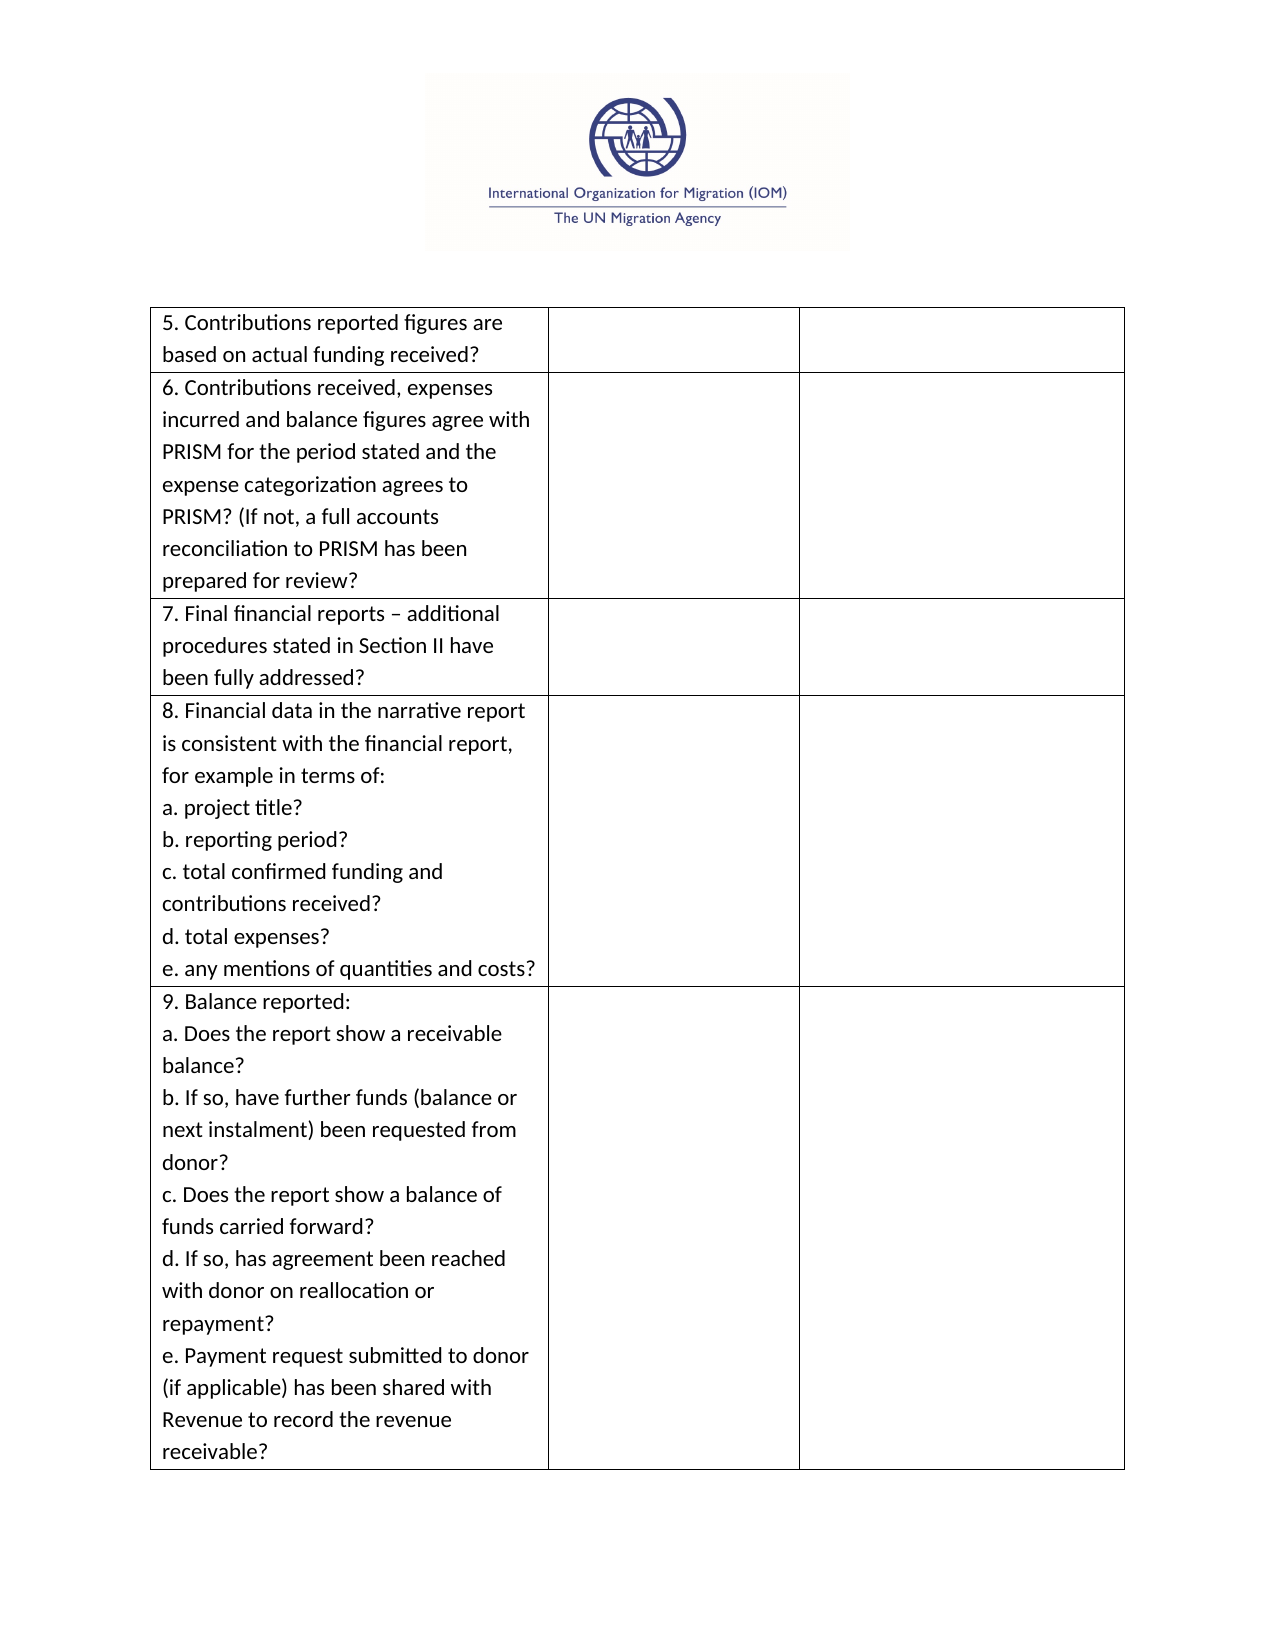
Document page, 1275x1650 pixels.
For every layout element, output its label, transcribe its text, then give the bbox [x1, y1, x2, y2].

table_cell [800, 308, 1124, 372]
table_cell 7. Final financial reports – additional procedures stated in Section II have been fully addressed? [151, 599, 548, 695]
table_cell [549, 696, 799, 986]
table_cell 9. Balance reported: a. Does the report show a receivable balance? b. If so, have further funds (balance or next instalment) been requested from donor? c. Does the report show a balance of funds carried forward? d. If so, has agreement been reached with donor on reallocation or repayment? e. Payment request submitted to donor (if applicable) has been shared with Revenue to record the revenue receivable? [151, 987, 548, 1469]
table_cell [549, 599, 799, 695]
table_cell 6. Contributions received, expenses incurred and balance figures agree with PRISM for the period stated and the expense categorization agrees to PRISM? (If not, a full accounts reconciliation to PRISM has been prepared for review? [151, 373, 548, 598]
table_cell [800, 373, 1124, 598]
table_cell [800, 696, 1124, 986]
table_cell [549, 373, 799, 598]
table_cell [549, 308, 799, 372]
picture [425, 73, 850, 251]
table_cell 8. Financial data in the narrative report is consistent with the financial report, for example in terms of: a. project title? b. reporting period? c. total confirmed funding and contributions received? d. total expenses? e. any mentions of quantities and costs? [151, 696, 548, 986]
table_cell [800, 599, 1124, 695]
table_cell [800, 987, 1124, 1469]
table_cell [549, 987, 799, 1469]
table_cell 5. Contributions reported figures are based on actual funding received? [151, 308, 548, 372]
